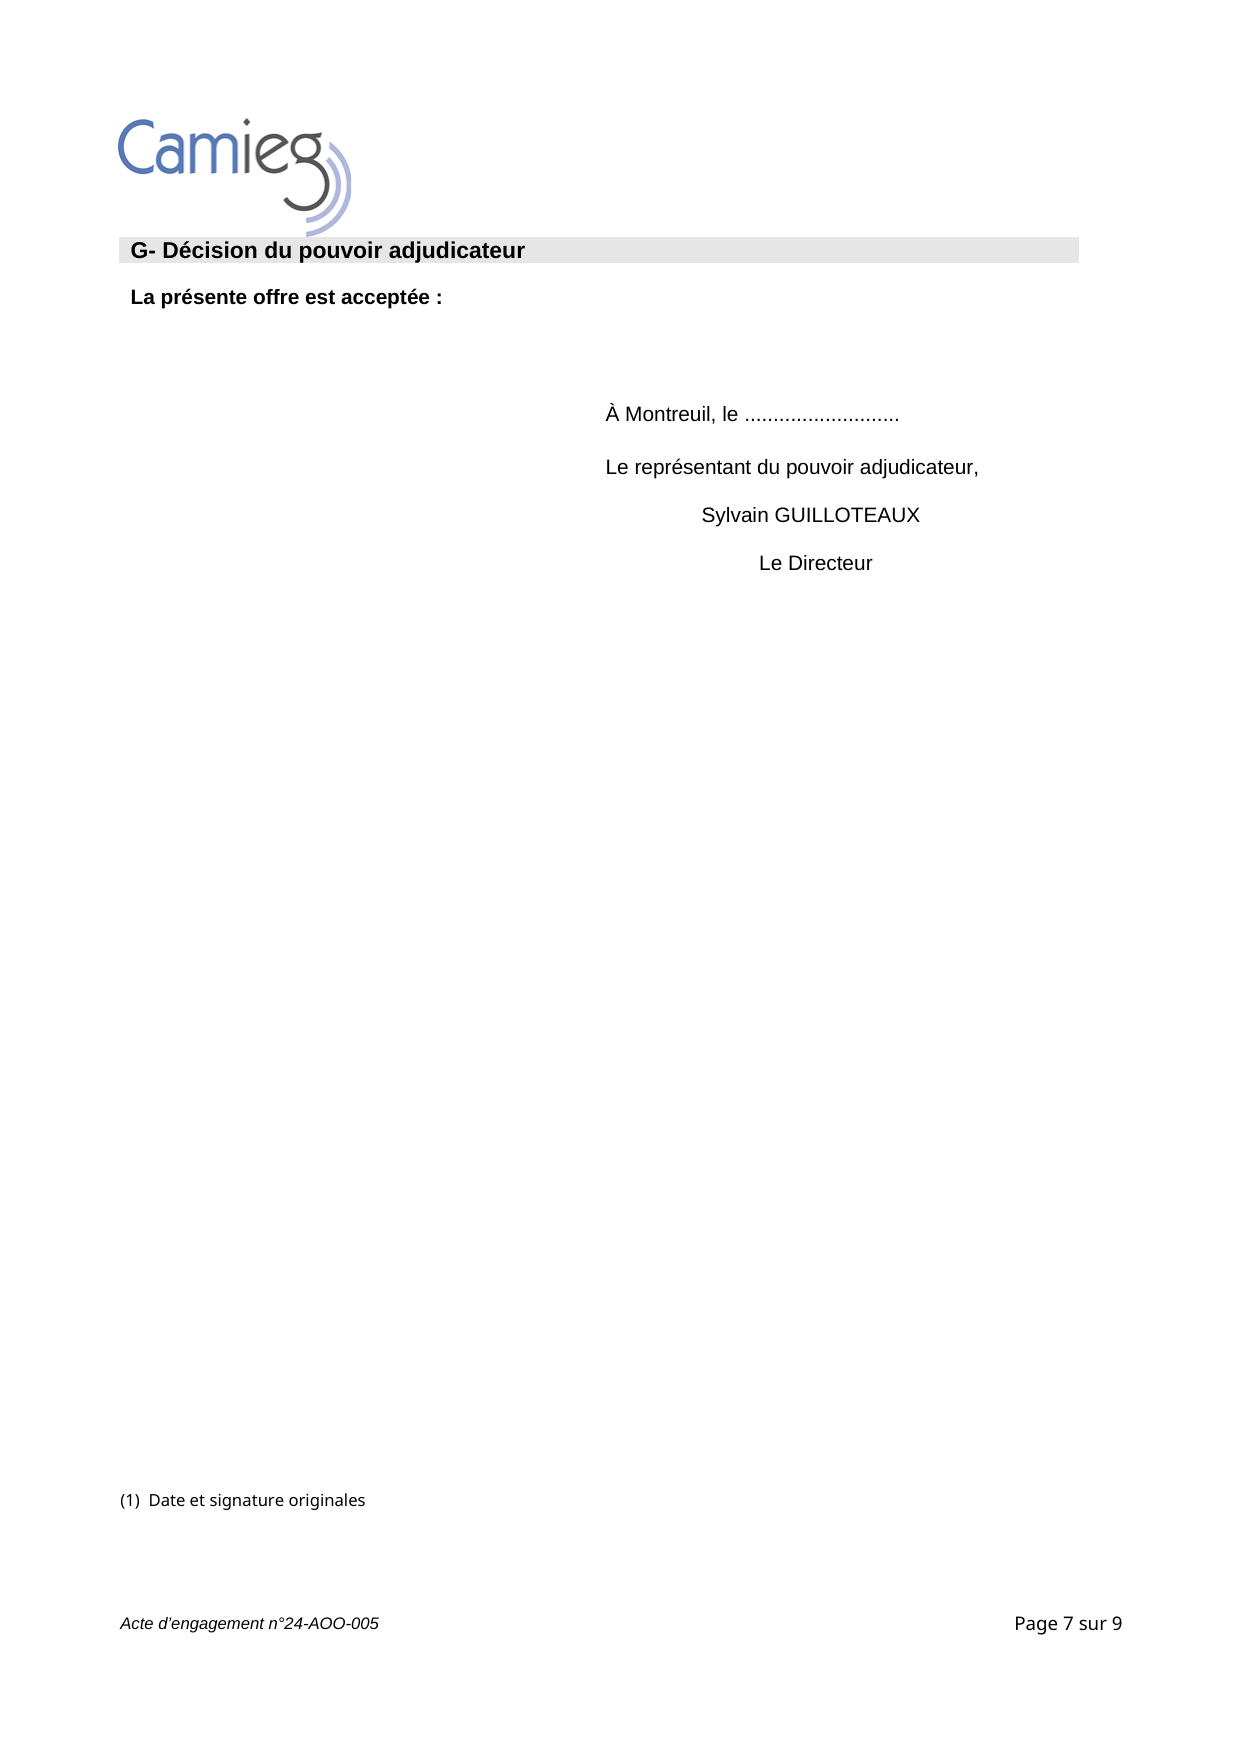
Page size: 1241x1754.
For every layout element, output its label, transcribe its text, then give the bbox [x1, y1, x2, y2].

table_header G- Décision du pouvoir adjudicateur [119, 237, 1079, 263]
text Sylvain GUILLOTEAUX [678, 503, 1111, 527]
text À Montreuil, le ........................... [605, 402, 1111, 426]
text Le représentant du pouvoir adjudicateur, [605, 455, 1111, 479]
text Le Directeur [605, 551, 1111, 575]
picture [118, 118, 352, 237]
text La présente offre est acceptée : [130, 285, 1111, 309]
